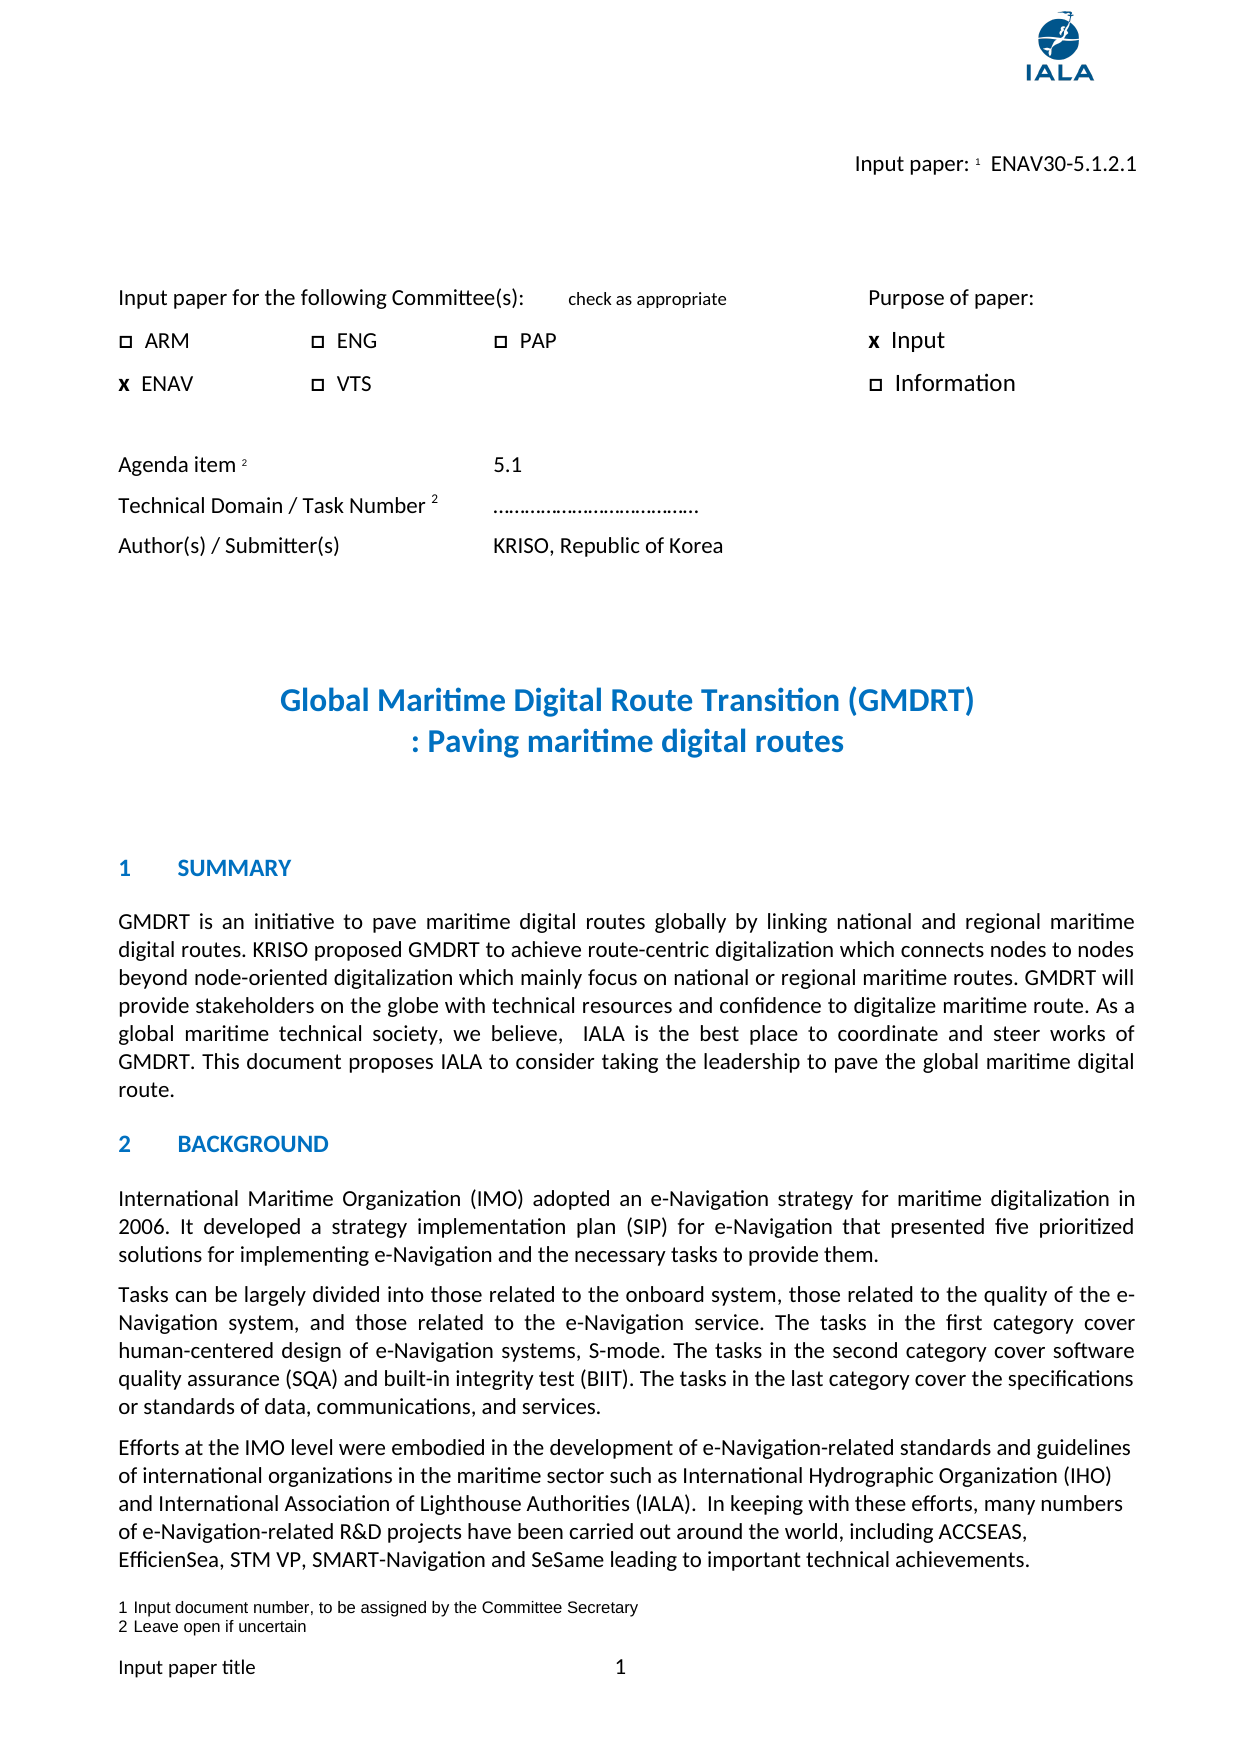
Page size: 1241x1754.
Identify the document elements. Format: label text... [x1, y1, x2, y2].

text Input paper for the following Committee(s): check as appropriate Purpose of paper: [118, 283, 1137, 311]
text GMDRT is an initiative to pave maritime digital routes globally by linking national and regional maritime digital routes. KRISO proposed GMDRT to achieve route-centric digitalization which connects nodes to nodes beyond node-oriented digitalization which mainly focus on national or regional maritime routes. GMDRT will provide stakeholders on the globe with technical resources and confidence to digitalize maritime route. As a global maritime technical society, we believe, IALA is the best place to coordinate and steer works of GMDRT. This document proposes IALA to consider taking the leadership to pave the global maritime digital route. [118, 907, 1137, 1103]
subtitle Background [118, 1128, 1137, 1159]
text Agenda item 5.1 [118, 451, 1137, 478]
text x ENAV □ VTS □ Information [118, 367, 1137, 397]
text Input paper: ENAV30-5.1.2.1 [118, 149, 1137, 177]
text Efforts at the IMO level were embodied in the development of e-Navigation-related standards and guidelines of international organizations in the maritime sector such as International Hydrographic Organization (IHO) and International Association of Lighthouse Authorities (IALA). In keeping with these efforts, many numbers of e-Navigation-related R&D projects have been carried out around the world, including ACCSEAS, EfficienSea, STM VP, SMART-Navigation and SeSame leading to important technical achievements. [118, 1433, 1137, 1573]
subtitle Summary [118, 852, 1137, 882]
picture [1011, 3, 1106, 96]
text □ ARM □ ENG □ PAP x Input [118, 324, 1137, 354]
text Author(s) / Submitter(s) KRISO, Republic of Korea [118, 532, 1137, 588]
text Technical Domain / Task Number 2 ………………………………… [118, 491, 1137, 519]
text Tasks can be largely divided into those related to the onboard system, those related to the quality of the e-Navigation system, and those related to the e-Navigation service. The tasks in the first category cover human-centered design of e-Navigation systems, S-mode. The tasks in the second category cover software quality assurance (SQA) and built-in integrity test (BIIT). The tasks in the last category cover the specifications or standards of data, communications, and services. [118, 1280, 1137, 1421]
title Global Maritime Digital Route Transition (GMDRT) : Paving maritime digital routes [118, 679, 1137, 761]
text International Maritime Organization (IMO) adopted an e-Navigation strategy for maritime digitalization in 2006. It developed a strategy implementation plan (SIP) for e-Navigation that presented five prioritized solutions for implementing e-Navigation and the necessary tasks to provide them. [118, 1184, 1137, 1268]
